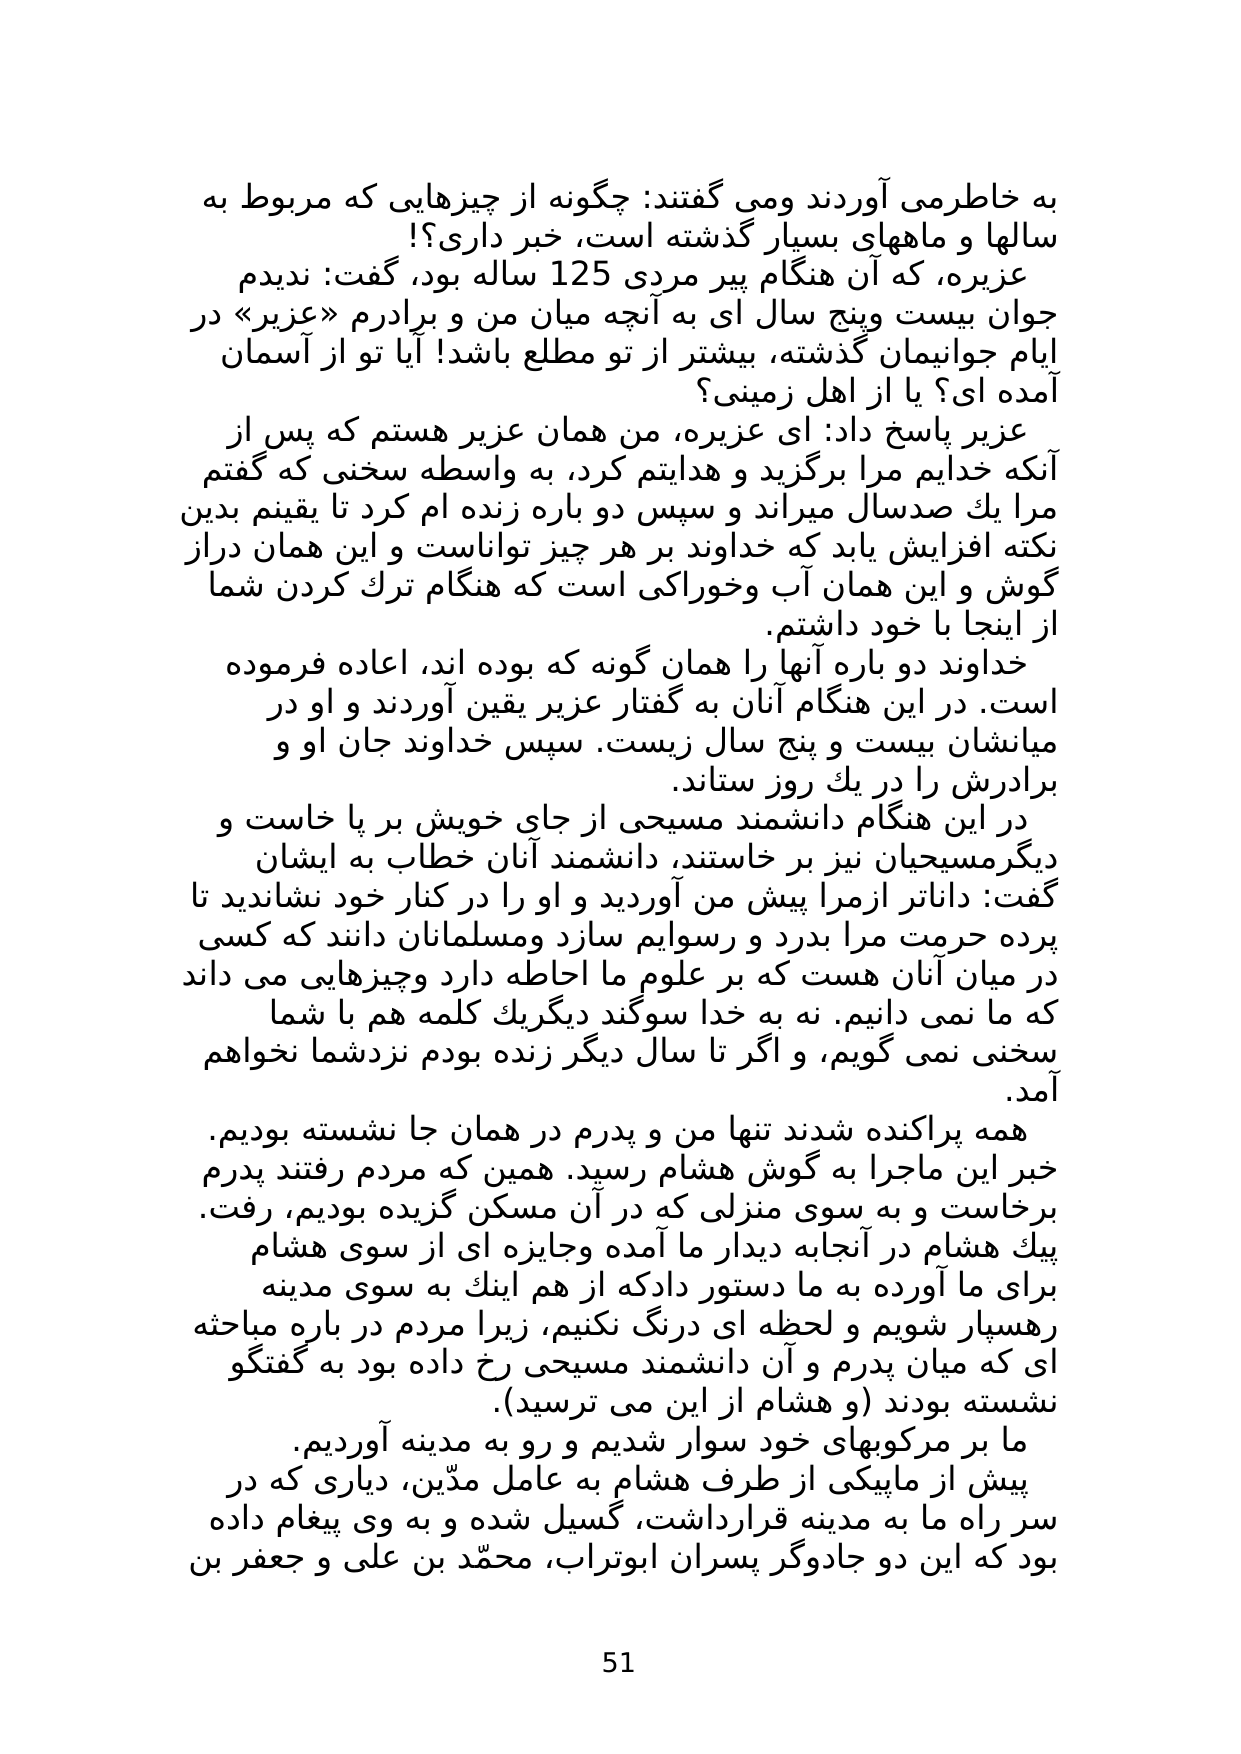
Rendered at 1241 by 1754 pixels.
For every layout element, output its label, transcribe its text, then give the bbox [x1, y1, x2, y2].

text عزير پاسخ داد: اى عزيره، من همان عزير هستم كه پس از آنكه خدايم مرا برگزيد و هدايتم كرد، به واسطه سخنى كه گفتم مرا يك صدسال ميراند و سپس دو باره زنده ام كرد تا يقينم بدين نكته افزايش يابد كه خداوند بر هر چيز تواناست و اين همان دراز گوش و اين همان آب وخوراكى است كه هنگام ترك كردن شما از اينجا با خود داشتم. [178, 410, 1059, 643]
text ما بر مركوبهاى خود سوار شديم و رو به مدينه آورديم. [178, 1421, 1059, 1459]
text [178, 1459, 1059, 1576]
text خداوند دو باره آنها را همان گونه كه بوده اند، اعاده فرموده است. در اين هنگام آنان به گفتار عزير يقين آوردند و او در ميانشان بيست و پنج سال زيست. سپس خداوند جان او و برادرش را در يك روز ستاند. [178, 643, 1059, 799]
text همه پراكنده شدند تنها من و پدرم در همان جا نشسته بوديم. خبر اين ماجرا به گوش هشام رسيد. همين كه مردم رفتند پدرم برخاست و به سوى منزلى كه در آن مسكن گزيده بوديم، رفت. پيك هشام در آنجابه ديدار ما آمده وجايزه اى از سوى هشام براى ما آورده به ما دستور دادكه از هم اينك به سوى مدينه رهسپار شويم و لحظه اى درنگ نكنيم، زيرا مردم در باره مباحثه اى كه ميان پدرم و آن دانشمند مسيحى رخ داده بود به گفتگو نشسته بودند (و هشام از اين مى ترسيد). [178, 1110, 1059, 1421]
text عزيره، كه آن هنگام پير مردى 125 ساله بود، گفت: نديدم جوان بيست وپنج سال اى به آنچه ميان من و برادرم «عزير» در ايام جوانيمان گذشته، بيشتر از تو مطلع باشد! آيا تو از آسمان آمده اى؟ يا از اهل زمينى؟ [178, 255, 1059, 410]
text در اين هنگام دانشمند مسيحى از جاى خويش بر پا خاست و ديگرمسيحيان نيز بر خاستند، دانشمند آنان خطاب به ايشان گفت: داناتر ازمرا پيش من آورديد و او را در كنار خود نشانديد تا پرده حرمت مرا بدرد و رسوايم سازد ومسلمانان دانند كه كسى در ميان آنان هست كه بر علوم ما احاطه دارد وچيزهايى مى داند كه ما نمى دانيم. نه به خدا سوگند ديگريك كلمه هم با شما سخنى نمى گويم، و اگر تا سال ديگر زنده بودم نزدشما نخواهم آمد. [178, 799, 1059, 1110]
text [178, 177, 1059, 255]
